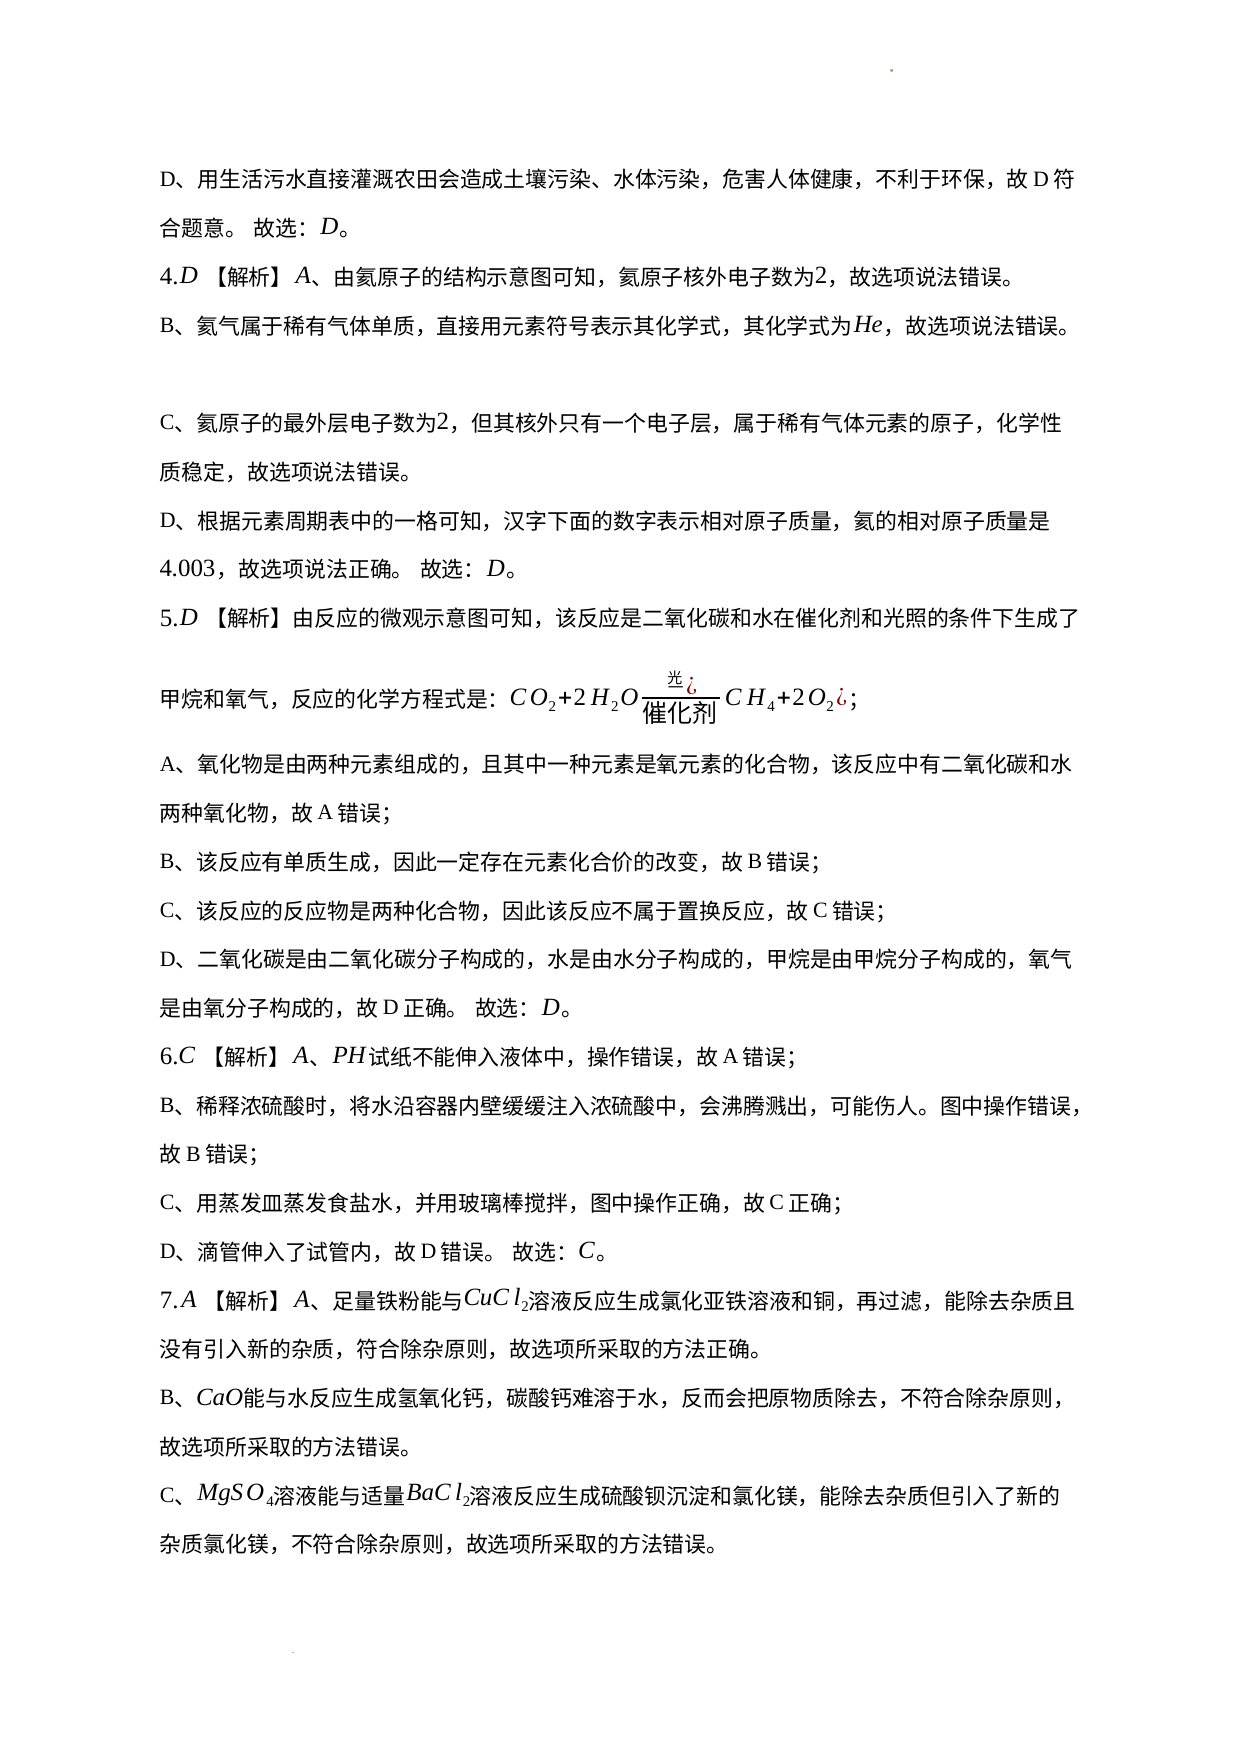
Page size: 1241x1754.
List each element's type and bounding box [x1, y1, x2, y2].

text [159, 162, 1081, 1559]
